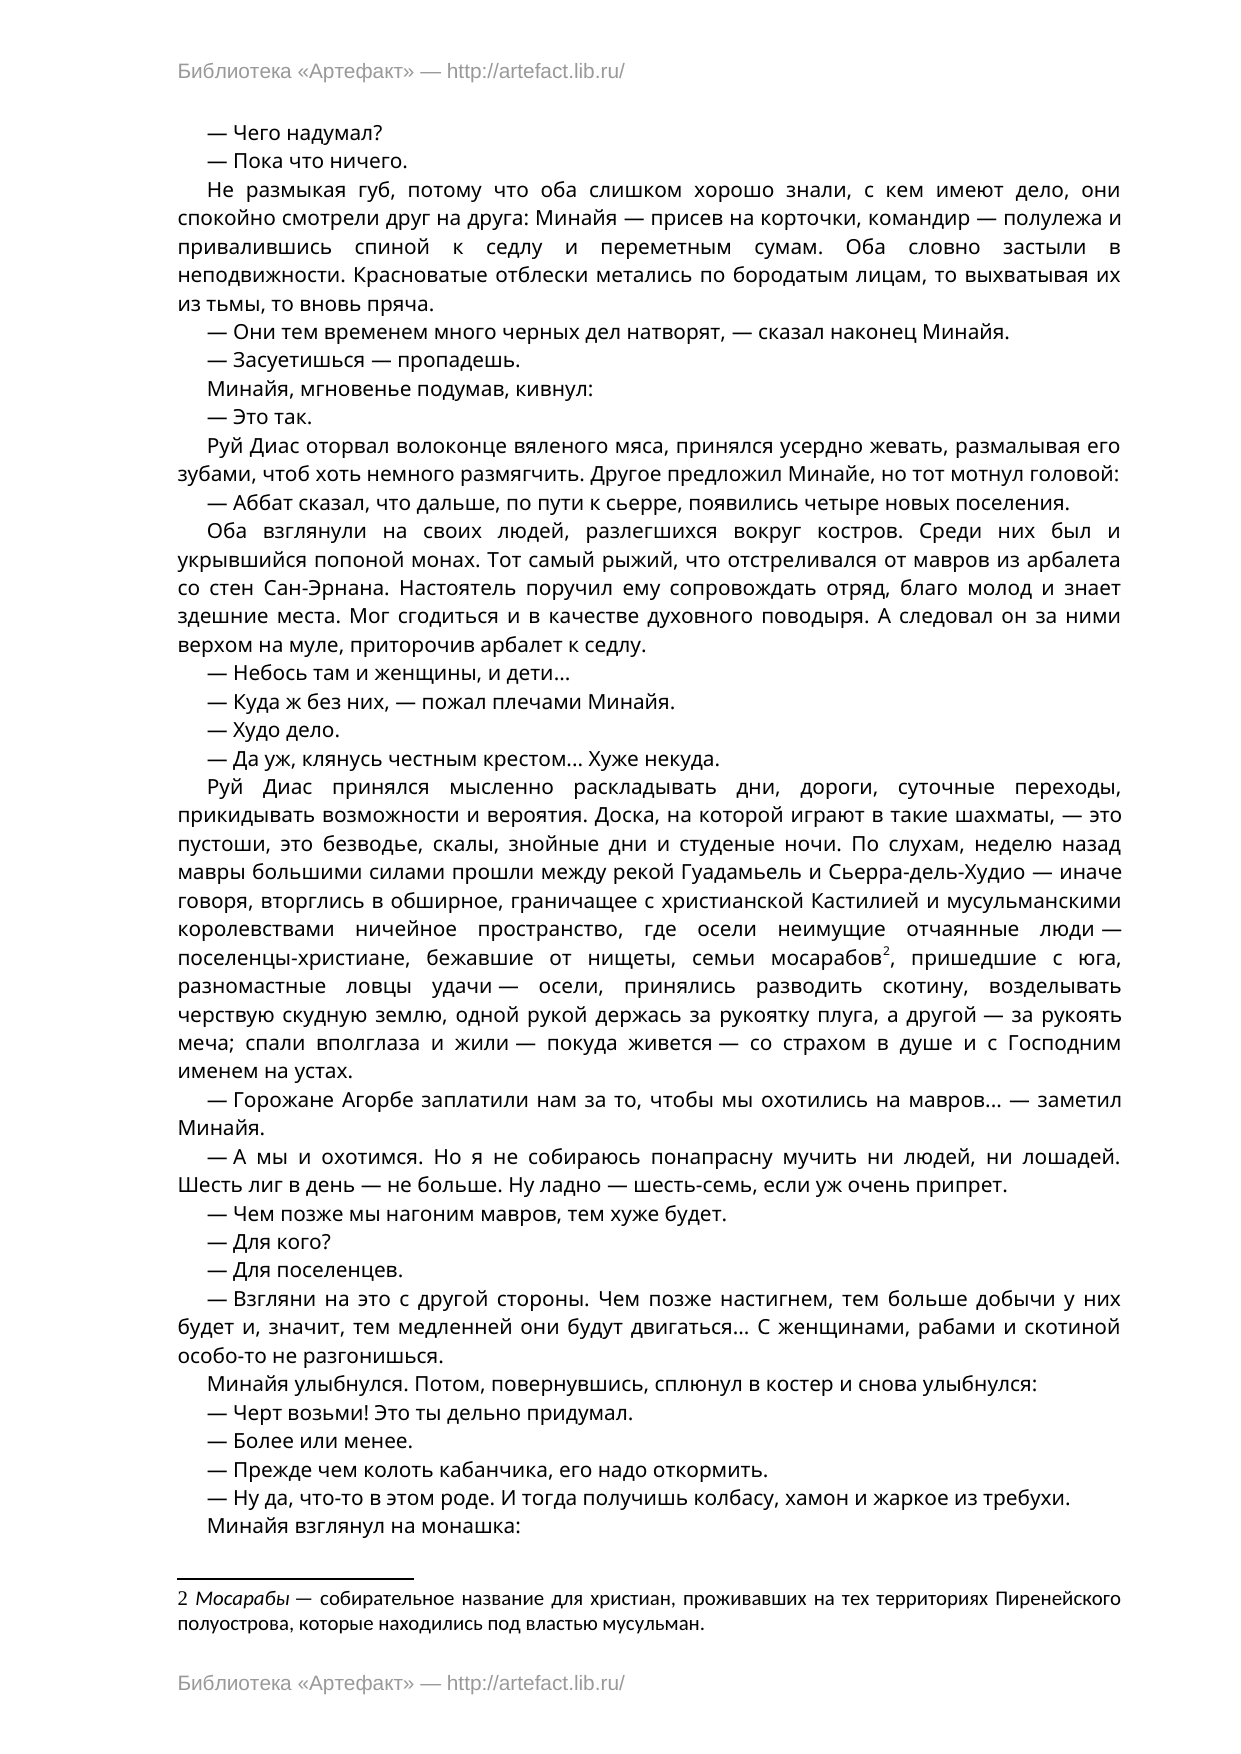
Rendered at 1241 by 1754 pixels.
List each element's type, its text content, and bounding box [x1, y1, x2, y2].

text Минайя, мгновенье подумав, кивнул: [177, 374, 1122, 402]
text — Куда ж без них, — пожал плечами Минайя. [177, 687, 1122, 715]
text — Худо дело. [177, 715, 1122, 744]
text — Пока что ничего. [177, 147, 1122, 175]
text — Засуетишься — пропадешь. [177, 346, 1122, 374]
text — Чем позже мы нагоним мавров, тем хуже будет. [177, 1199, 1122, 1227]
text — Прежде чем колоть кабанчика, его надо откормить. [177, 1455, 1122, 1483]
text Руй Диас принялся мысленно раскладывать дни, дороги, суточные переходы, прикидывать возможности и вероятия. Доска, на которой играют в такие шахматы, — это пустоши, это безводье, скалы, знойные дни и студеные ночи. По слухам, неделю назад мавры большими силами прошли между рекой Гуадамьель и Сьерра-дель-Худио — иначе говоря, вторглись в обширное, граничащее с христианской Кастилией и мусульманскими королевствами ничейное пространство, где осели неимущие отчаянные люди — поселенцы-христиане, бежавшие от нищеты, семьи мосарабов, пришедшие с юга, разномастные ловцы удачи — осели, принялись разводить скотину, возделывать черствую скудную землю, одной рукой держась за рукоятку плуга, а другой — за рукоять меча; спали вполглаза и жили — покуда живется — со страхом в душе и с Господним именем на устах. [177, 772, 1122, 1085]
text Оба взглянули на своих людей, разлегшихся вокруг костров. Среди них был и укрывшийся попоной монах. Тот самый рыжий, что отстреливался от мавров из арбалета со стен Сан-Эрнана. Настоятель поручил ему сопровождать отряд, благо молод и знает здешние места. Мог сгодиться и в качестве духовного поводыря. А следовал он за ними верхом на муле, приторочив арбалет к седлу. [177, 516, 1122, 658]
text Минайя взглянул на монашка: [177, 1512, 1122, 1540]
text — А мы и охотимся. Но я не собираюсь понапрасну мучить ни людей, ни лошадей. Шесть лиг в день — не больше. Ну ладно — шесть-семь, если уж очень припрет. [177, 1142, 1122, 1199]
text — Взгляни на это с другой стороны. Чем позже настигнем, тем больше добычи у них будет и, значит, тем медленней они будут двигаться... С женщинами, рабами и скотиной особо-то не разгонишься. [177, 1284, 1122, 1369]
text Руй Диас оторвал волоконце вяленого мяса, принялся усердно жевать, размалывая его зубами, чтоб хоть немного размягчить. Другое предложил Минайе, но тот мотнул головой: [177, 431, 1122, 488]
text — Они тем временем много черных дел натворят, — сказал наконец Минайя. [177, 317, 1122, 346]
text — Это так. [177, 402, 1122, 431]
text — Аббат сказал, что дальше, по пути к сьерре, появились четыре новых поселения. [177, 488, 1122, 516]
text — Для поселенцев. [177, 1256, 1122, 1284]
text — Чего надумал? [177, 118, 1122, 147]
text — Черт возьми! Это ты дельно придумал. [177, 1398, 1122, 1426]
text Не размыкая губ, потому что оба слишком хорошо знали, с кем имеют дело, они спокойно смотрели друг на друга: Минайя — присев на корточки, командир — полулежа и привалившись спиной к седлу и переметным сумам. Оба словно застыли в неподвижности. Красноватые отблески метались по бородатым лицам, то выхватывая их из тьмы, то вновь пряча. [177, 175, 1122, 317]
text — Да уж, клянусь честным крестом... Хуже некуда. [177, 744, 1122, 772]
text Минайя улыбнулся. Потом, повернувшись, сплюнул в костер и снова улыбнулся: [177, 1369, 1122, 1398]
text — Для кого? [177, 1227, 1122, 1256]
text — Ну да, что-то в этом роде. И тогда получишь колбасу, хамон и жаркое из требухи. [177, 1483, 1122, 1512]
text — Небось там и женщины, и дети... [177, 658, 1122, 687]
text — Более или менее. [177, 1426, 1122, 1455]
text — Горожане Агорбе заплатили нам за то, чтобы мы охотились на мавров... — заметил Минайя. [177, 1085, 1122, 1142]
